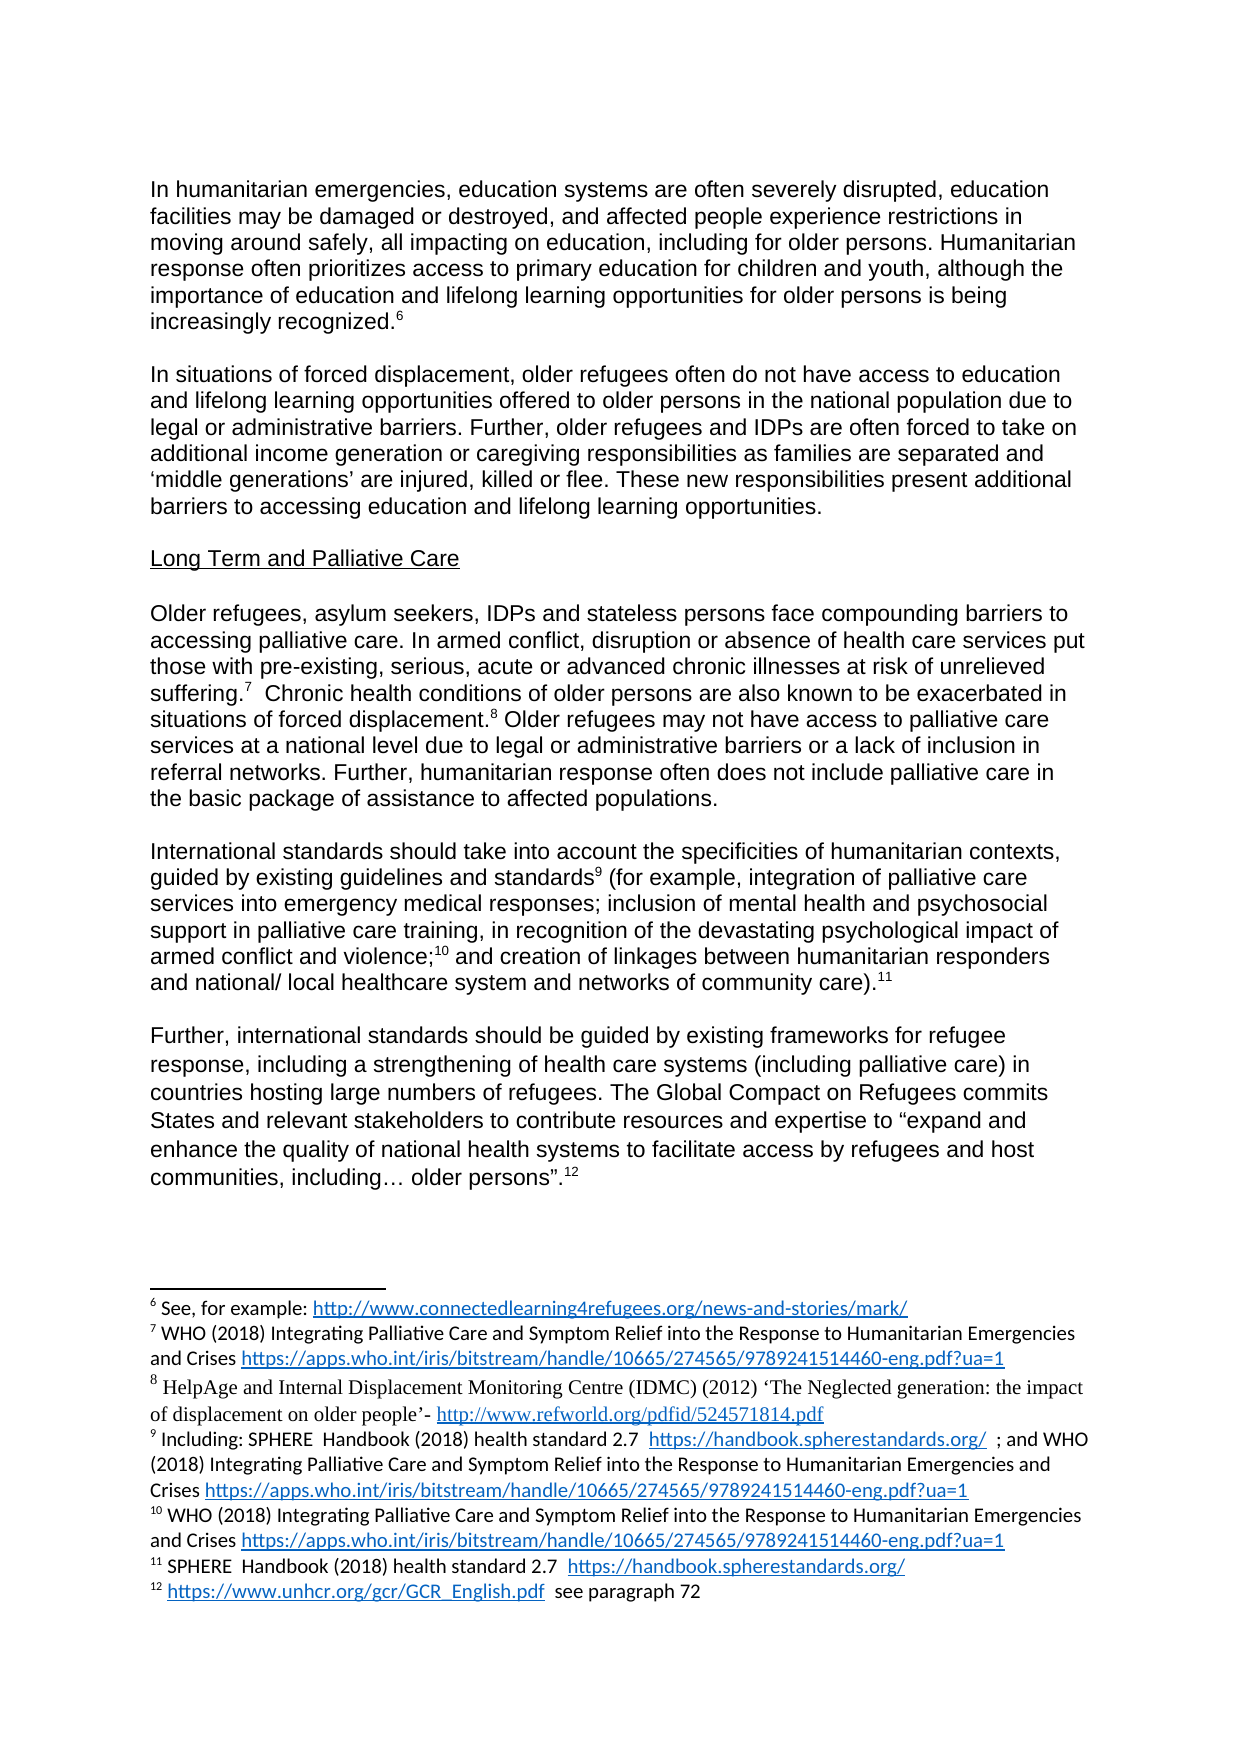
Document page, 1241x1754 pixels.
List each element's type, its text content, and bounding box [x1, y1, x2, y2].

text Older refugees, asylum seekers, IDPs and stateless persons face compounding barriers to accessing palliative care. In armed conflict, disruption or absence of health care services put those with pre-existing, serious, acute or advanced chronic illnesses at risk of unrelieved suffering. Chronic health conditions of older persons are also known to be exacerbated in situations of forced displacement. Older refugees may not have access to palliative care services at a national level due to legal or administrative barriers or a lack of inclusion in referral networks. Further, humanitarian response often does not include palliative care in the basic package of assistance to affected populations. [150, 600, 1090, 811]
text In situations of forced displacement, older refugees often do not have access to education and lifelong learning opportunities offered to older persons in the national population due to legal or administrative barriers. Further, older refugees and IDPs are often forced to take on additional income generation or caregiving responsibilities as families are separated and ‘middle generations’ are injured, killed or flee. These new responsibilities present additional barriers to accessing education and lifelong learning opportunities. [150, 361, 1090, 519]
text Further, international standards should be guided by existing frameworks for refugee response, including a strengthening of health care systems (including palliative care) in countries hosting large numbers of refugees. The Global Compact on Refugees commits States and relevant stakeholders to contribute resources and expertise to “expand and enhance the quality of national health systems to facilitate access by refugees and host communities, including… older persons”. [150, 1022, 1090, 1191]
text In humanitarian emergencies, education systems are often severely disrupted, education facilities may be damaged or destroyed, and affected people experience restrictions in moving around safely, all impacting on education, including for older persons. Humanitarian response often prioritizes access to primary education for children and youth, although the importance of education and lifelong learning opportunities for older persons is being increasingly recognized. [150, 176, 1090, 334]
text International standards should take into account the specificities of humanitarian contexts, guided by existing guidelines and standards (for example, integration of palliative care services into emergency medical responses; inclusion of mental health and psychosocial support in palliative care training, in recognition of the devastating psychological impact of armed conflict and violence; and creation of linkages between humanitarian responders and national/ local healthcare system and networks of community care). [150, 838, 1090, 996]
text Long Term and Palliative Care [150, 545, 1090, 572]
